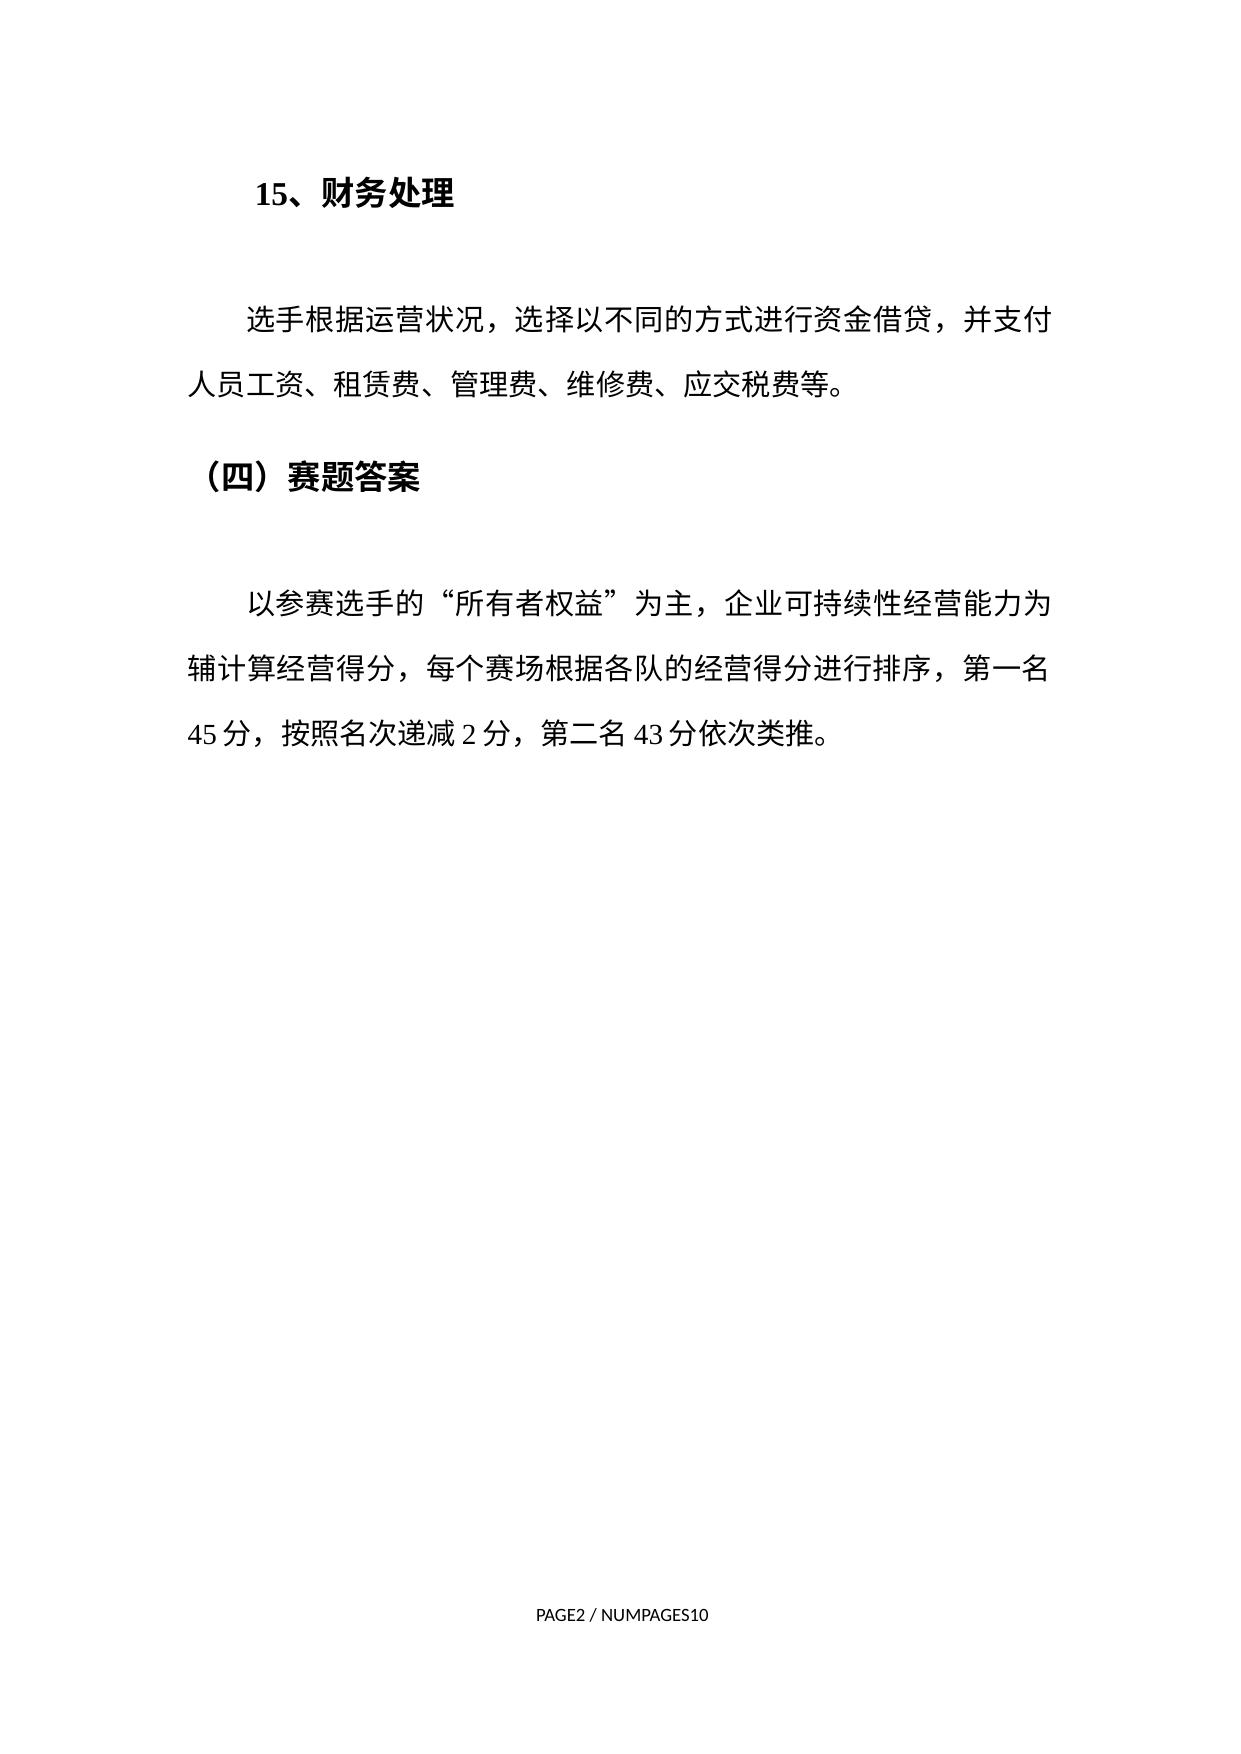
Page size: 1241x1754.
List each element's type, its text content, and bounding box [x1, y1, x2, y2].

text 以参赛选手的“所有者权益”为主，企业可持续性经营能力为辅计算经营得分，每个赛场根据各队的经营得分进行排序，第一名45分，按照名次递减2分，第二名43分依次类推。 [187, 569, 1053, 764]
subtitle 15、财务处理 [187, 158, 1053, 223]
text 选手根据运营状况，选择以不同的方式进行资金借贷，并支付人员工资、租赁费、管理费、维修费、应交税费等。 [187, 285, 1053, 415]
subtitle （四）赛题答案 [187, 442, 1053, 507]
